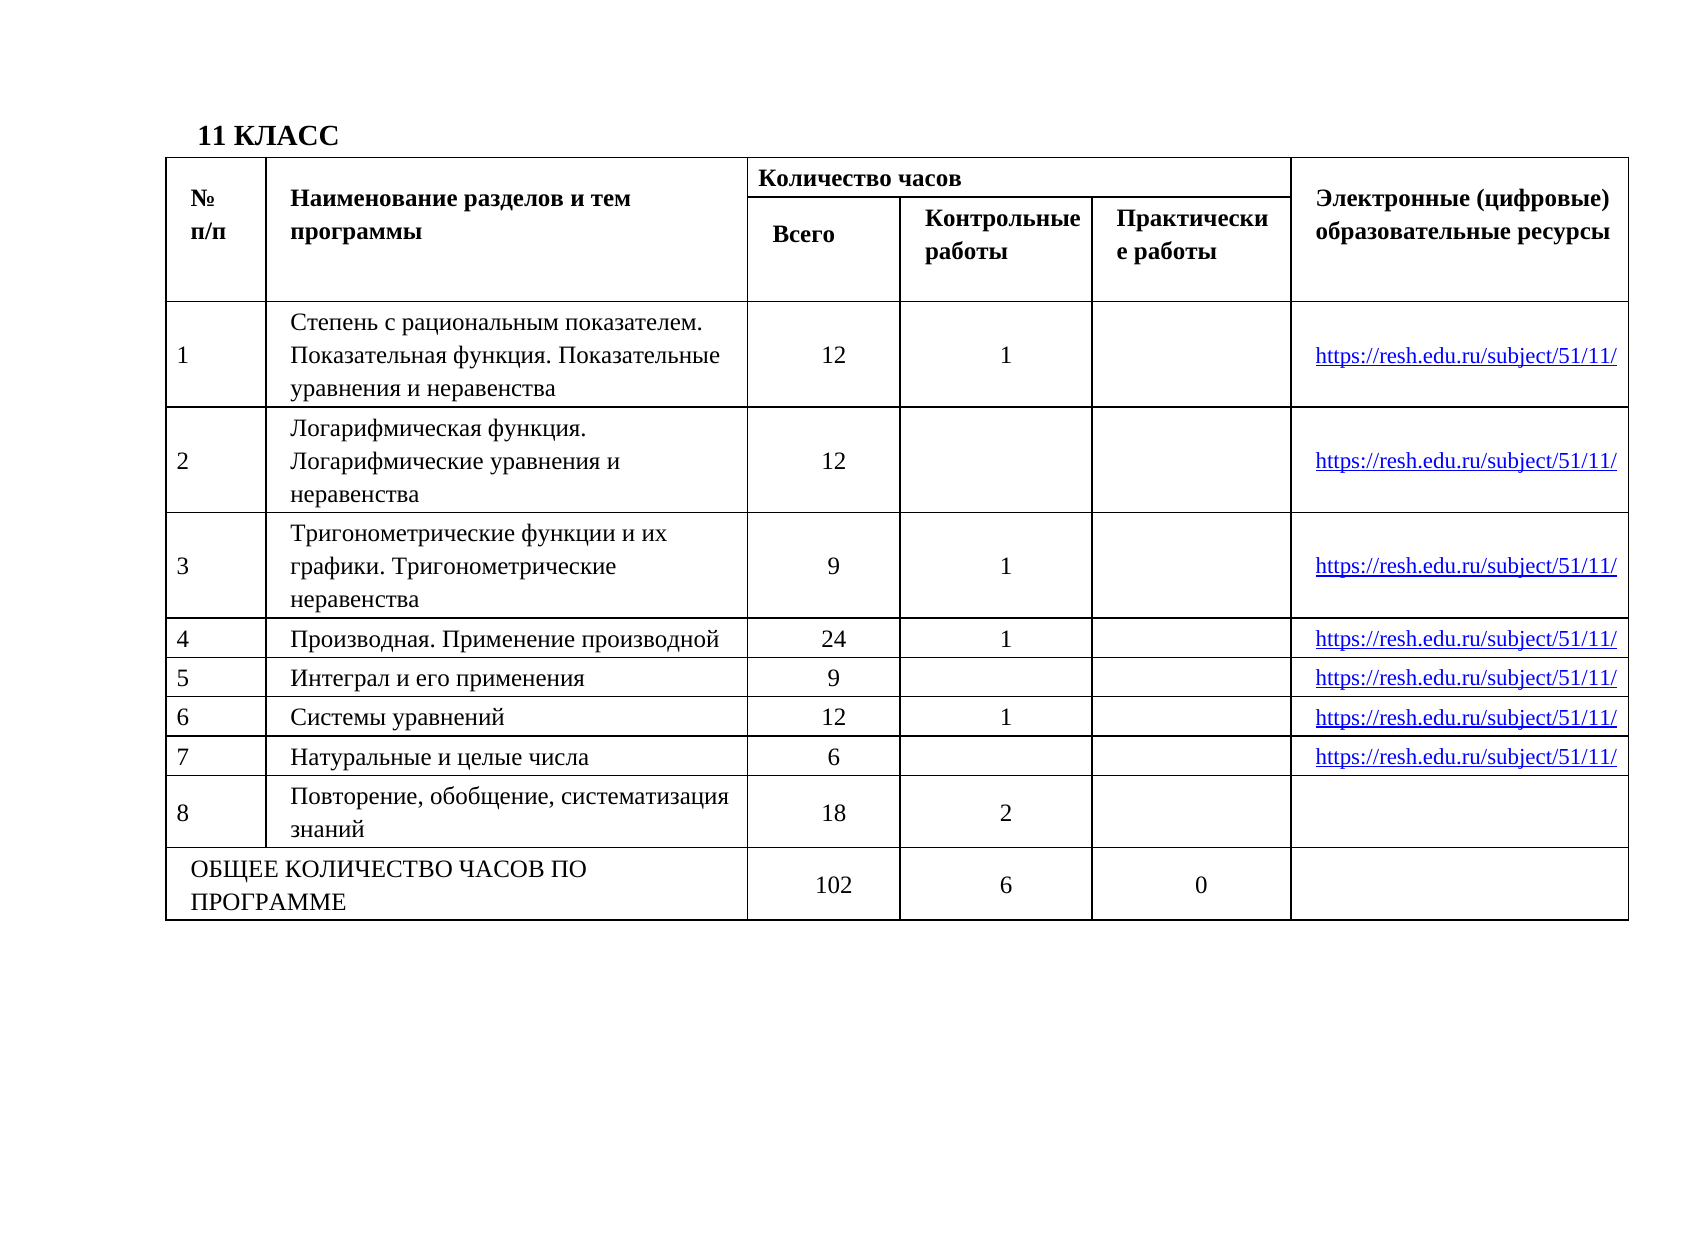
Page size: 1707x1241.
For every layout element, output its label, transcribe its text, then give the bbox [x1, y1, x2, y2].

table_cell 18 [748, 776, 899, 847]
table_cell 102 [748, 848, 899, 919]
table_cell Всего [748, 198, 899, 301]
table_cell [1093, 302, 1290, 406]
table_cell [1292, 848, 1628, 919]
table_cell Логарифмическая функция. Логарифмические уравнения и неравенства [267, 408, 747, 512]
table_cell [1093, 408, 1290, 512]
table_cell 1 [901, 302, 1091, 406]
table_cell 1 [901, 697, 1091, 735]
table_cell 3 [167, 513, 265, 617]
table_cell 7 [167, 737, 265, 774]
table_header Количество часов [748, 158, 1290, 196]
table_cell Интеграл и его применения [267, 658, 747, 696]
table_cell [1292, 776, 1628, 847]
table_cell 6 [901, 848, 1091, 919]
table_cell [1093, 776, 1290, 847]
table_cell 8 [167, 776, 265, 847]
table_cell Тригонометрические функции и их графики. Тригонометрические неравенства [267, 513, 747, 617]
table_cell https://resh.edu.ru/subject/51/11/ [1292, 697, 1628, 735]
table_cell 6 [748, 737, 899, 774]
table_cell 12 [748, 302, 899, 406]
table_cell 2 [901, 776, 1091, 847]
table_cell https://resh.edu.ru/subject/51/11/ [1292, 619, 1628, 656]
table_cell [1093, 619, 1290, 656]
table_header Электронные (цифровые) образовательные ресурсы [1292, 158, 1628, 301]
table_cell https://resh.edu.ru/subject/51/11/ [1292, 408, 1628, 512]
table_cell 12 [748, 408, 899, 512]
table_cell 12 [748, 697, 899, 735]
table_cell https://resh.edu.ru/subject/51/11/ [1292, 513, 1628, 617]
table_cell 4 [167, 619, 265, 656]
table_header Наименование разделов и тем программы [267, 158, 747, 301]
table_cell Степень с рациональным показателем. Показательная функция. Показательные уравнения и неравенства [267, 302, 747, 406]
text 11 КЛАСС [190, 118, 1618, 152]
table_cell [1093, 513, 1290, 617]
table_cell Контрольные работы [901, 198, 1091, 301]
table_cell [1093, 697, 1290, 735]
table_cell https://resh.edu.ru/subject/51/11/ [1292, 302, 1628, 406]
table_cell Практические работы [1093, 198, 1290, 301]
table_cell 1 [901, 619, 1091, 656]
table_cell https://resh.edu.ru/subject/51/11/ [1292, 737, 1628, 774]
table_cell 6 [167, 697, 265, 735]
table_cell 9 [748, 513, 899, 617]
table_cell [1093, 658, 1290, 696]
table_cell Натуральные и целые числа [267, 737, 747, 774]
table_cell ОБЩЕЕ КОЛИЧЕСТВО ЧАСОВ ПО ПРОГРАММЕ [167, 848, 747, 919]
table_cell Повторение, обобщение, систематизация знаний [267, 776, 747, 847]
table_cell Системы уравнений [267, 697, 747, 735]
table_cell Производная. Применение производной [267, 619, 747, 656]
table_cell [901, 658, 1091, 696]
table_cell 5 [167, 658, 265, 696]
table_cell 9 [748, 658, 899, 696]
table_cell 1 [167, 302, 265, 406]
table_cell [901, 408, 1091, 512]
table_cell [1093, 737, 1290, 774]
table_cell https://resh.edu.ru/subject/51/11/ [1292, 658, 1628, 696]
table_header № п/п [167, 158, 265, 301]
table_cell 1 [901, 513, 1091, 617]
table_cell [901, 737, 1091, 774]
table_cell 24 [748, 619, 899, 656]
table_cell 0 [1093, 848, 1290, 919]
table_cell 2 [167, 408, 265, 512]
